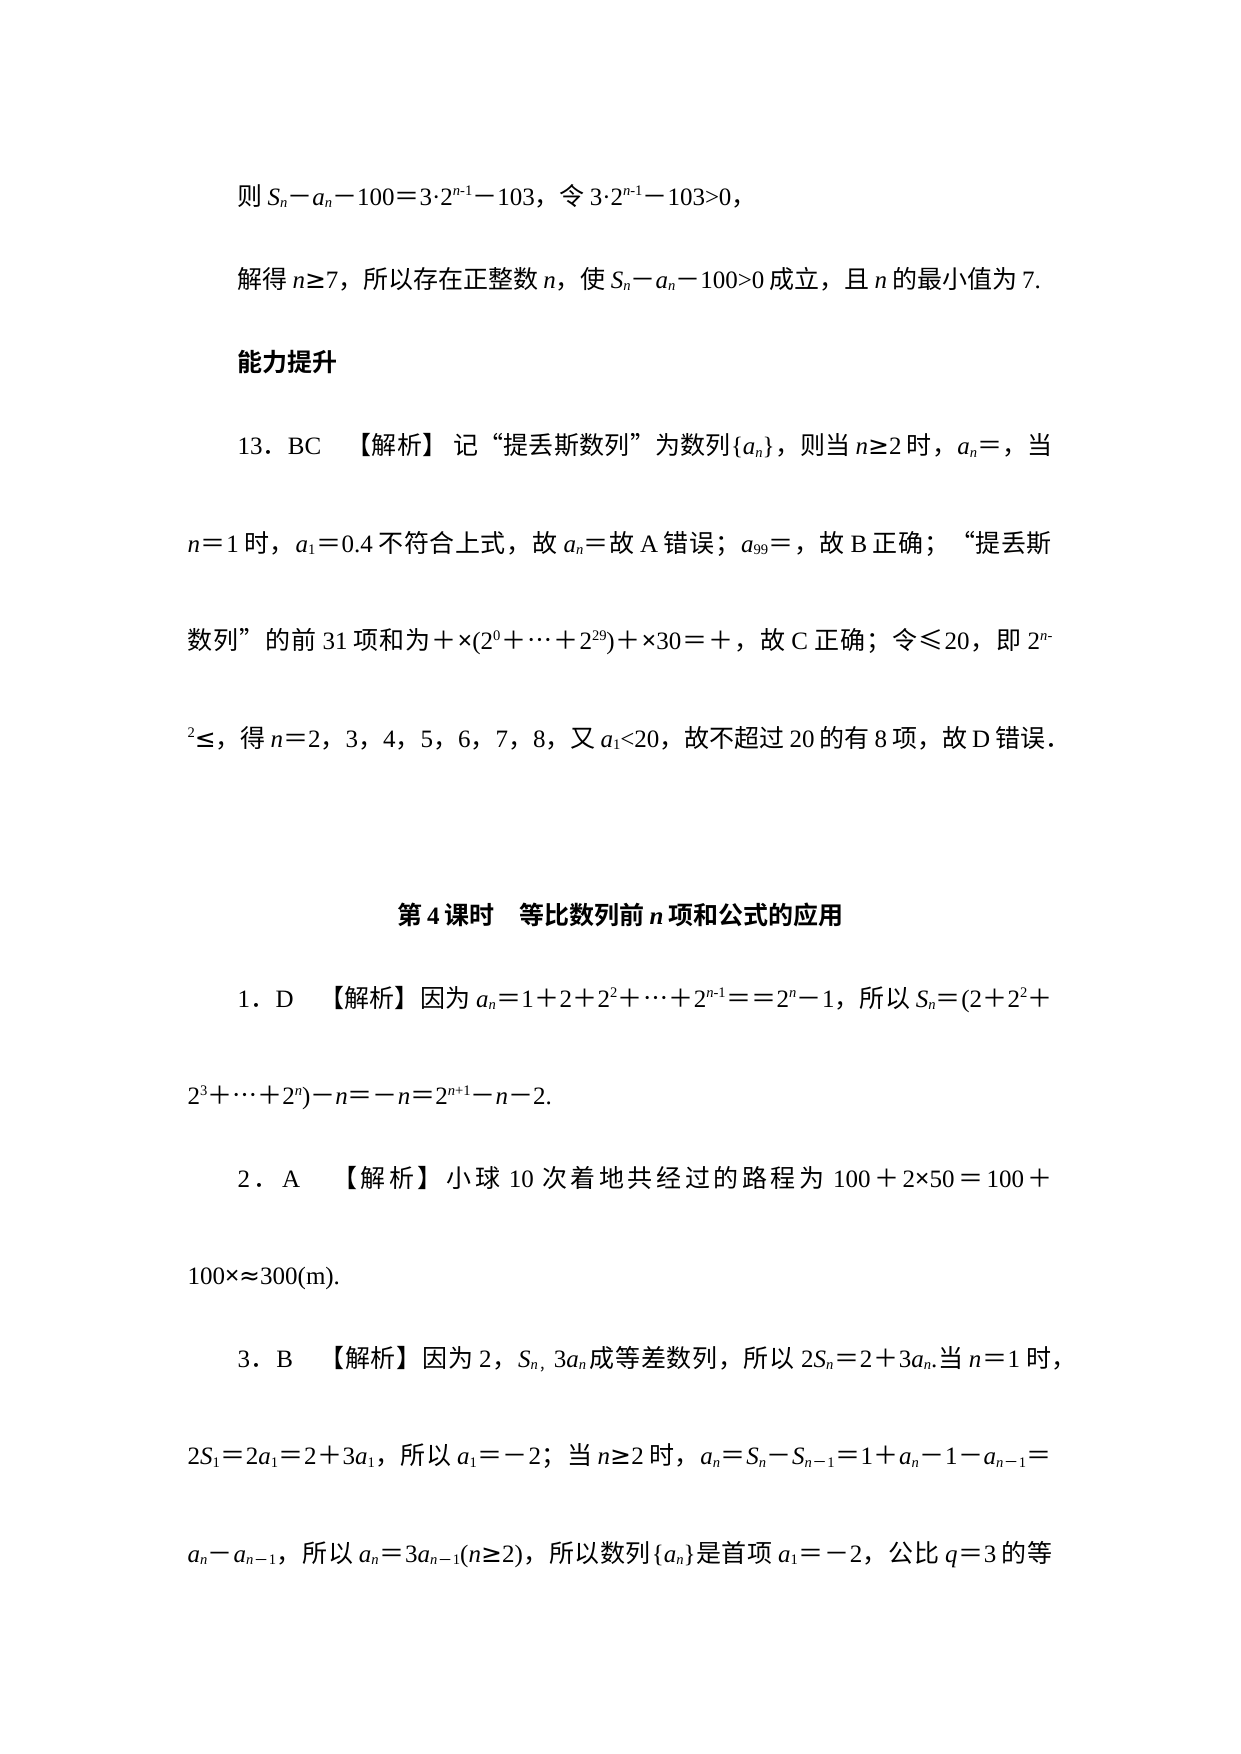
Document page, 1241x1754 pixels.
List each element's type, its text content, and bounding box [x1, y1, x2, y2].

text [187, 1324, 1053, 1584]
text 则Sn－an－100＝3·2n-1－103，令3·2n-1－103>0， [187, 162, 1053, 227]
text 解得n≥7，所以存在正整数n，使Sn－an－100>0成立，且n的最小值为7. [187, 245, 1053, 310]
text 第4课时 等比数列前n项和公式的应用 [187, 881, 1053, 946]
text 1．D 【解析】因为an＝1＋2＋22＋…＋2n-1＝＝2n－1，所以Sn＝(2＋22＋23＋…＋2n)－n＝－n＝2n+1－n－2. [187, 964, 1053, 1126]
text 能力提升 [187, 328, 1053, 393]
text 13．BC 【解析】 记“提丢斯数列”为数列{an}，则当n≥2时，an＝，当n＝1时，a1＝0.4不符合上式，故an＝故A错误；a99＝，故B正确；“提丢斯数列”的前31项和为＋×(20＋…＋229)＋×30＝＋，故C正确；令≤20，即2n-2≤，得n＝2，3，4，5，6，7，8，又a1<20，故不超过20的有8项，故D错误． [187, 411, 1053, 769]
text 2．A 【解析】小球10次着地共经过的路程为100＋2×50＝100＋100×≈300(m). [187, 1144, 1053, 1307]
